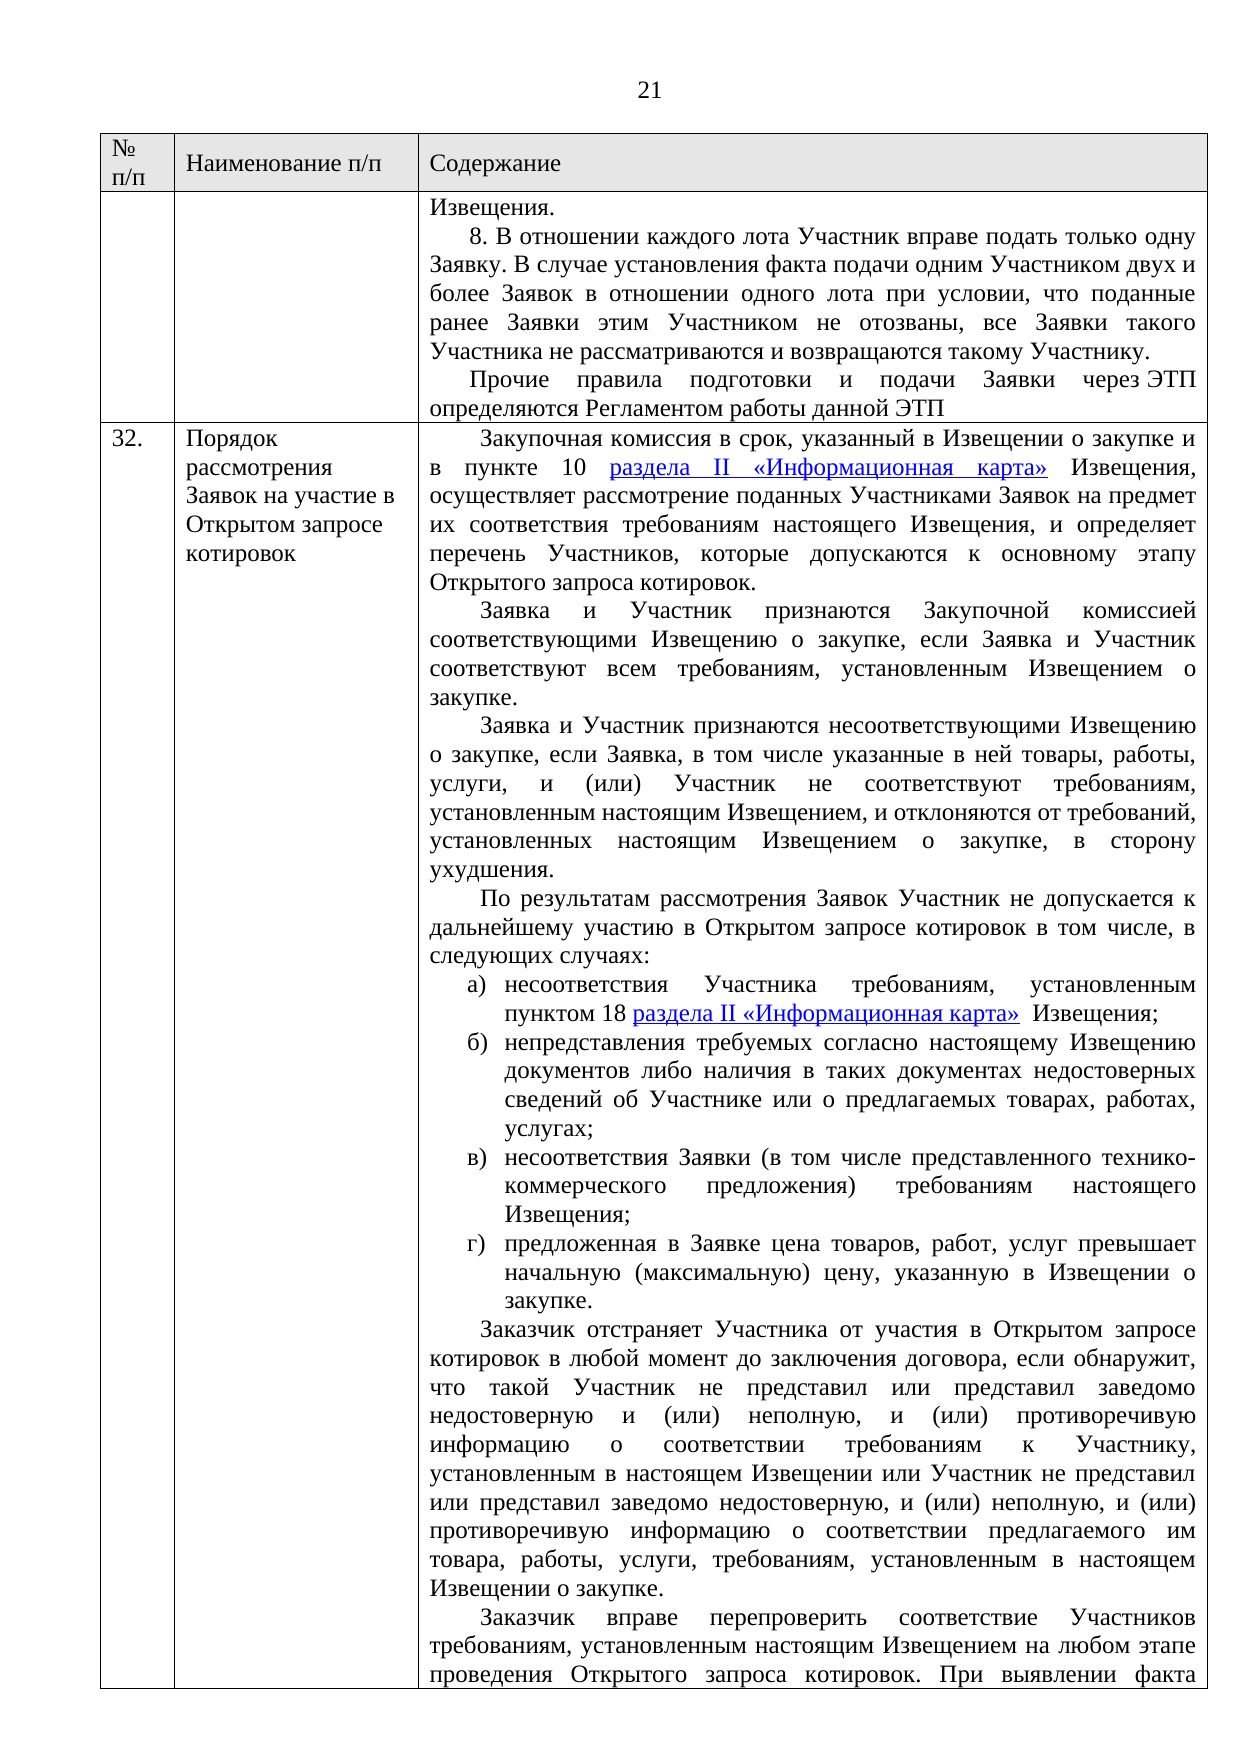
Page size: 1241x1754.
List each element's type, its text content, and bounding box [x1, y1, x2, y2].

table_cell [175, 423, 418, 1688]
table_cell [101, 192, 174, 422]
table_header № п/п [101, 134, 174, 191]
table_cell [419, 192, 1207, 422]
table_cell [175, 192, 418, 422]
table_header Содержание [419, 134, 1207, 191]
table_cell [101, 423, 174, 1688]
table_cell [419, 423, 1207, 1688]
table_header Наименование п/п [175, 134, 418, 191]
